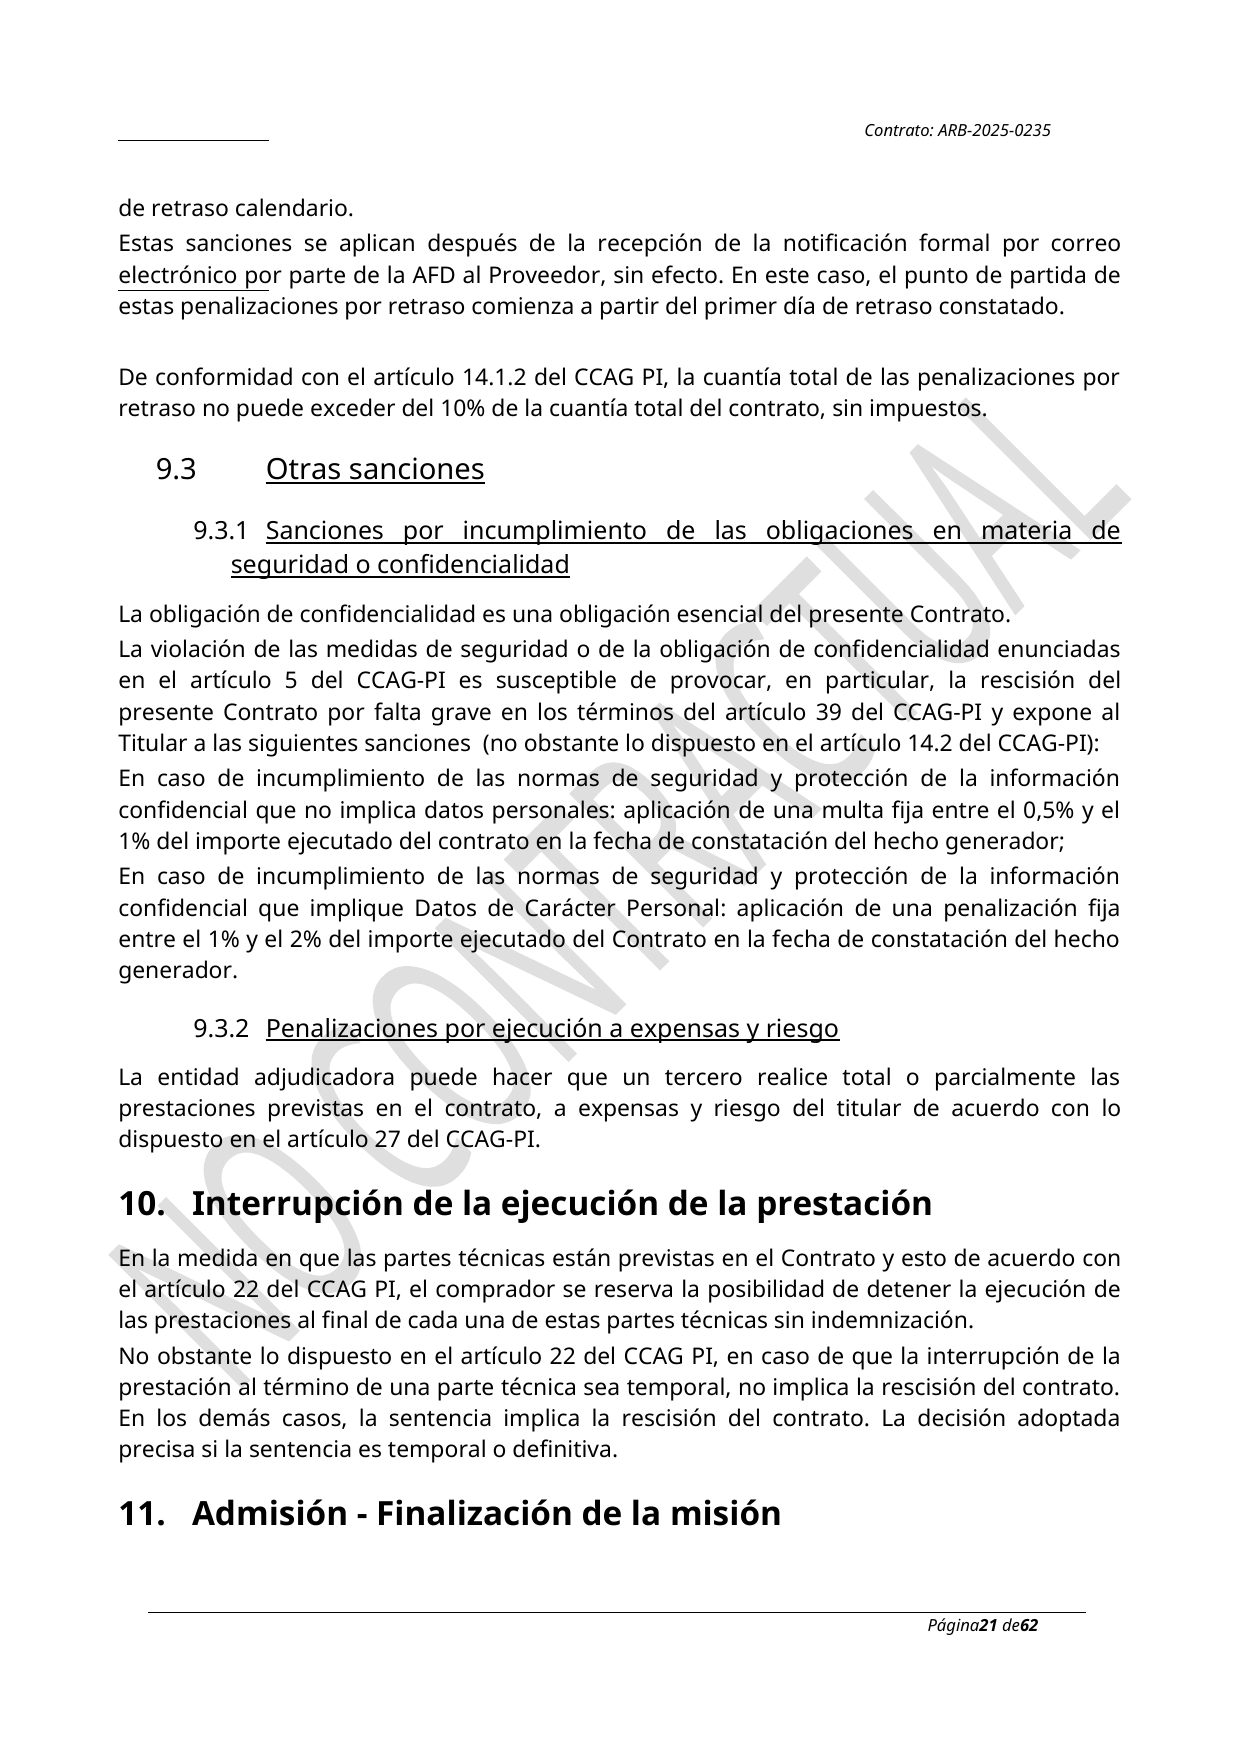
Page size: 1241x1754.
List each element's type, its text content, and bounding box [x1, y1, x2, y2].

text Estas sanciones se aplican después de la recepción de la notificación formal por correo electrónico por parte de la AFD al Proveedor, sin efecto. En este caso, el punto de partida de estas penalizaciones por retraso comienza a partir del primer día de retraso constatado. [118, 227, 1122, 321]
text No obstante lo dispuesto en el artículo 22 del CCAG PI, en caso de que la interrupción de la prestación al término de una parte técnica sea temporal, no implica la rescisión del contrato. En los demás casos, la sentencia implica la rescisión del contrato. La decisión adoptada precisa si la sentencia es temporal o definitiva. [118, 1340, 1122, 1465]
text Interrupción de la ejecución de la prestación [118, 1180, 1122, 1225]
text En caso de incumplimiento de las normas de seguridad y protección de la información confidencial que no implica datos personales: aplicación de una multa fija entre el 0,5% y el 1% del importe ejecutado del contrato en la fecha de constatación del hecho generador; [118, 762, 1122, 856]
text La entidad adjudicadora puede hacer que un tercero realice total o parcialmente las prestaciones previstas en el contrato, a expensas y riesgo del titular de acuerdo con lo dispuesto en el artículo 27 del CCAG-PI. [118, 1061, 1122, 1155]
text Otras sanciones [156, 448, 1122, 488]
text Sanciones por incumplimiento de las obligaciones en materia de seguridad o confidencialidad [193, 513, 1122, 581]
text La obligación de confidencialidad es una obligación esencial del presente Contrato. [118, 598, 1122, 629]
text En la medida en que las partes técnicas están previstas en el Contrato y esto de acuerdo con el artículo 22 del CCAG PI, el comprador se reserva la posibilidad de detener la ejecución de las prestaciones al final de cada una de estas partes técnicas sin indemnización. [118, 1242, 1122, 1336]
text La violación de las medidas de seguridad o de la obligación de confidencialidad enunciadas en el artículo 5 del CCAG-PI es susceptible de provocar, en particular, la rescisión del presente Contrato por falta grave en los términos del artículo 39 del CCAG-PI y expone al Titular a las siguientes sanciones (no obstante lo dispuesto en el artículo 14.2 del CCAG-PI): [118, 633, 1122, 758]
text En caso de incumplimiento de las normas de seguridad y protección de la información confidencial que implique Datos de Carácter Personal: aplicación de una penalización fija entre el 1% y el 2% del importe ejecutado del Contrato en la fecha de constatación del hecho generador. [118, 860, 1122, 985]
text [118, 192, 1122, 223]
text Admisión - Finalización de la misión [118, 1490, 1122, 1535]
text Penalizaciones por ejecución a expensas y riesgo [193, 1010, 1122, 1044]
text De conformidad con el artículo 14.1.2 del CCAG PI, la cuantía total de las penalizaciones por retraso no puede exceder del 10% de la cuantía total del contrato, sin impuestos. [118, 361, 1122, 423]
